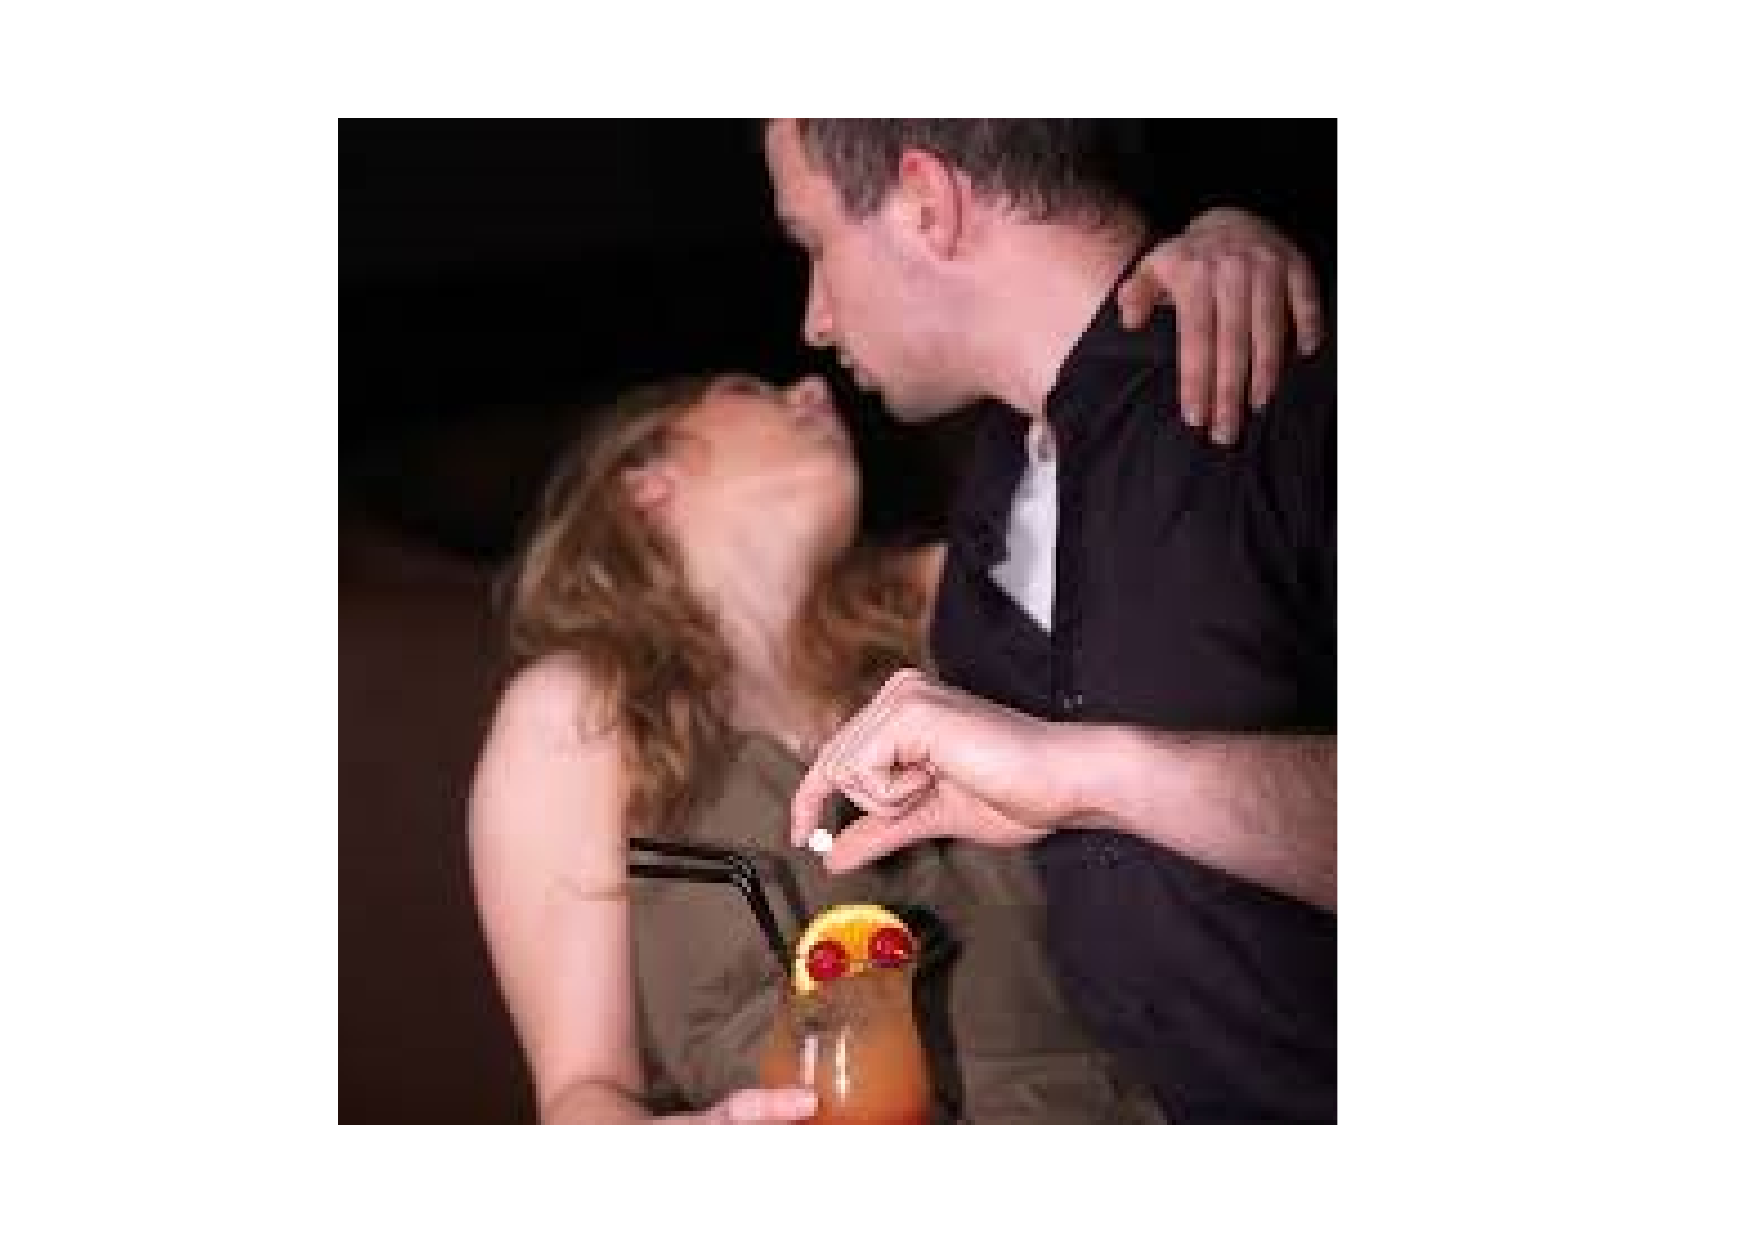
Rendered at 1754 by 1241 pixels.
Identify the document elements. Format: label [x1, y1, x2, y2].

picture [331, 118, 1338, 1125]
